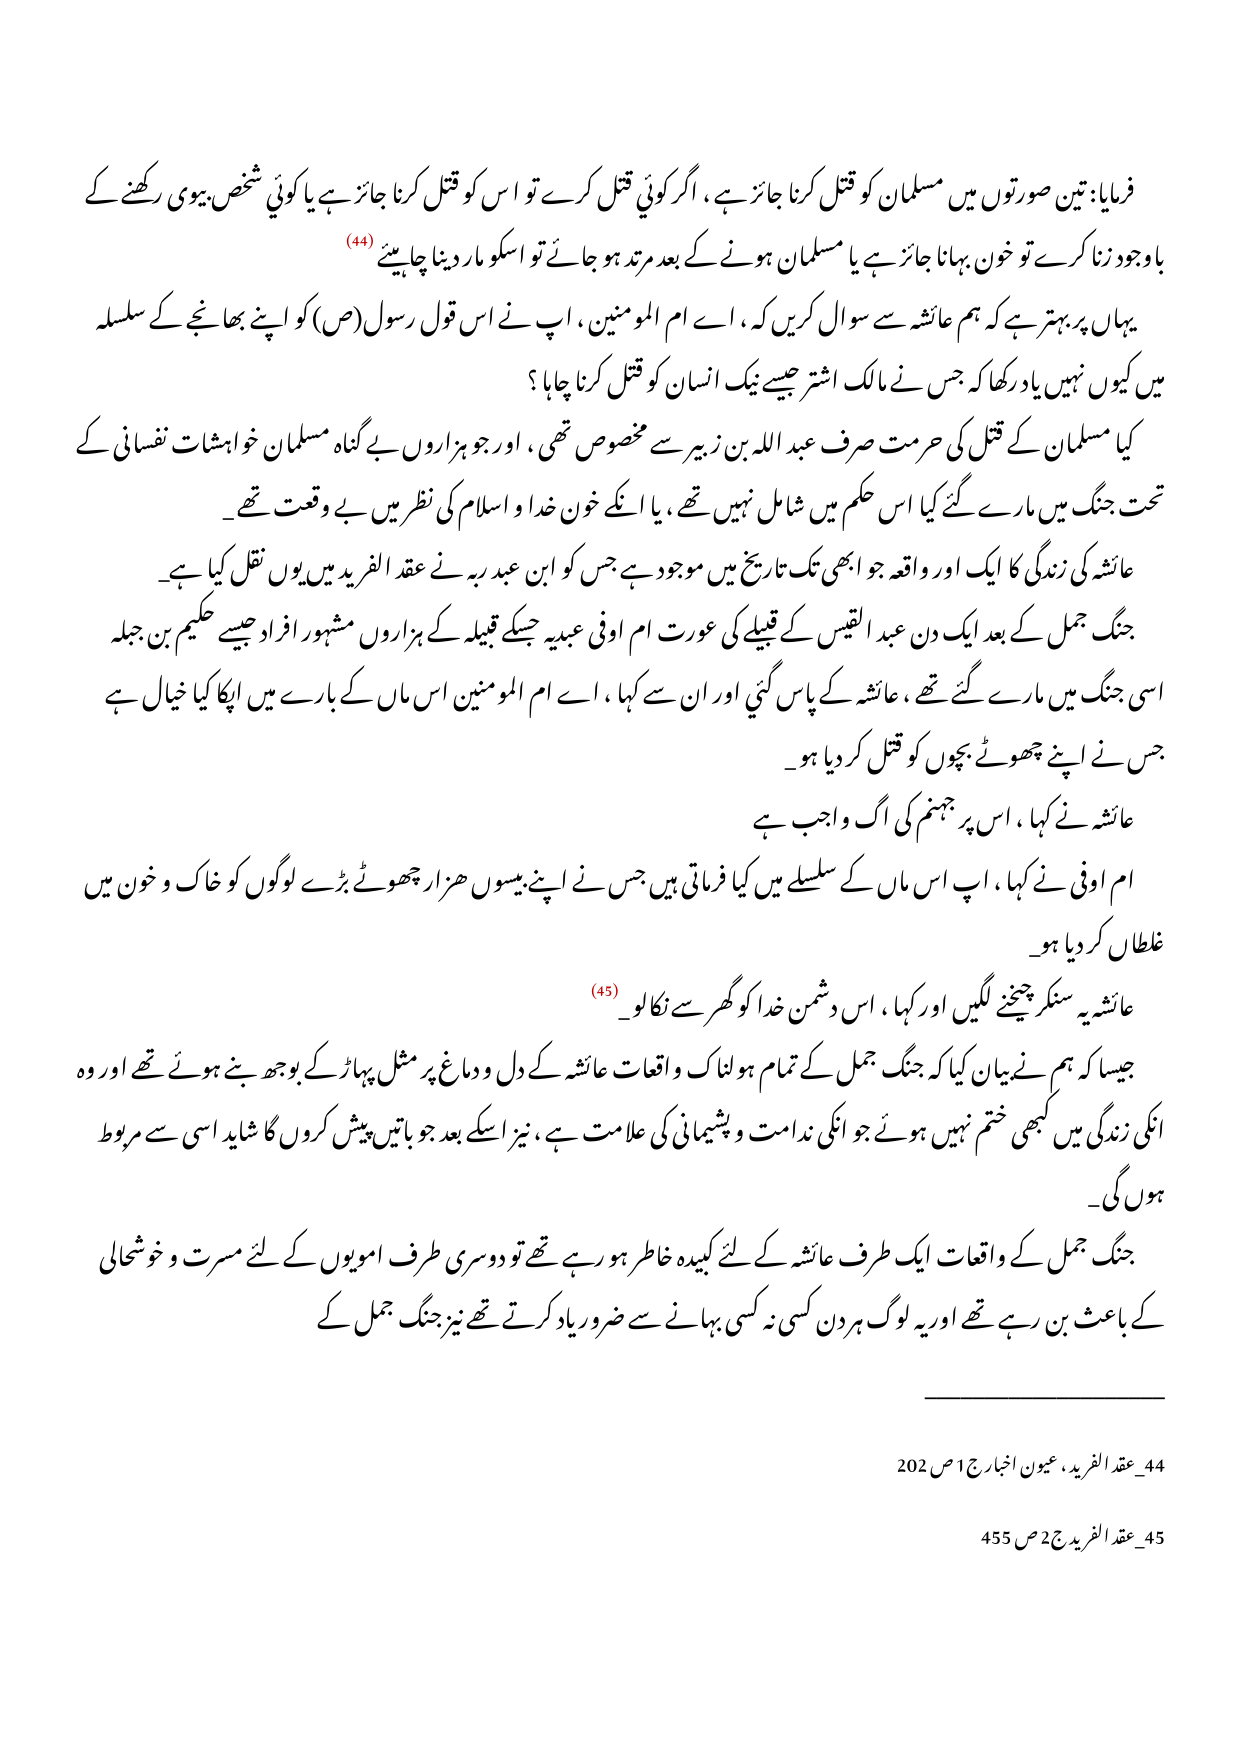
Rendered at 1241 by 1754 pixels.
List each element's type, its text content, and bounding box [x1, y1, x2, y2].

text جنگ جمل كے واقعات ايك طرف عائشه كے لئے كبيدہ خاطر ہو رہے تھے تو دوسرى طرف امويوں كے لئے مسرت و خوشحالى كے باعث بن رہے تھے اور يہ لوگ ہر دن كسى نہ كسى بہانے سے ضرور ياد كرتے تھے نيز جنگ جمل كے [75, 1219, 1165, 1344]
text ____________________ [75, 1344, 1165, 1411]
text 45_عقد الفريد ج2 ص 455 [75, 1508, 1165, 1555]
text 44_عقد الفريد ، عيون اخبار ج1 ص 202 [75, 1436, 1165, 1483]
text عائشه كى زندگى كا ايك اور واقعہ جو ابھى تك تاريخ ميں موجود ہے جس كو ابن عبد ربہ نے عقد الفريد ميں يوں نقل كيا ہے_ [75, 531, 1165, 594]
text جنگ جمل كے بعد ايك دن عبد القيس كے قبيلے كى عورت ام اوفى عبديہ جسكے قبيلہ كے ہزاروں مشہور افراد جيسے حكيم بن جبلہ اسى جنگ ميں مارے گئے تھے ، عائشه كے پاس گئي اور ان سے كہا ، اے ام المومنين اس ماں كے بارے ميں اپكا كيا خيال ہے جس نے اپنے چھوٹے بچوں كو قتل كر ديا ہو _ [75, 594, 1165, 781]
text جيسا كہ ہم نے بيان كيا كہ جنگ جمل كے تمام ہولناك واقعات عائشه كے دل و دماغ پر مثل پہاڑ كے بوجھ بنے ہوئے تھے اور وہ انكى زندگى ميں كبھى ختم نہيں ہوئے جو انكى ندامت و پشيمانى كى علامت ہے ، نيز اسكے بعد جو باتيں پيش كروں گا شايد اسى سے مربوط ہوں گى _ [75, 1031, 1165, 1219]
text كيا مسلمان كے قتل كى حرمت صرف عبد اللہ بن زبير سے مخصوص تھى ، اور جو ہزاروں بے گناہ مسلمان خواہشات نفسانى كے تحت جنگ ميں مارے گئے كيا اس حكم ميں شامل نہيں تھے ، يا انكے خون خدا و اسلام كى نظر ميں بے وقعت تھے _ [75, 406, 1165, 531]
text يہاں پر بہتر ہے كہ ہم عائشه سے سوال كريں كہ ، اے ام المومنين ، اپ نے اس قول رسول(ص) كو اپنے بھانجے كے سلسلہ ميں كيوں نہيں ياد ركھا كہ جس نے مالك اشتر جيسے نيك انسان كو قتل كرنا چاہا ؟ [75, 281, 1165, 406]
text عائشه نے كہا ، اس پر جہنم كى اگ واجب ہے [75, 781, 1165, 844]
text عائشه يہ سنكر چيخنے لگيں اور كہا ، اس دشمن خدا كو گھر سے نكالو _(45) [75, 969, 1165, 1031]
text ام اوفى نے كہا ، اپ اس ماں كے سلسلے ميں كيا فرماتى ہيں جس نے اپنے بيسوں ھزار چھوٹے بڑے لوگوں كو خاك و خون ميں غلطاں كر ديا ہو_ [75, 844, 1165, 969]
text فرمايا: تين صورتوں ميں مسلمان كو قتل كرنا جائز ہے ، اگر كوئي قتل كرے تو ا س كو قتل كرنا جائز ہے يا كوئي شخص بيوى ركھنے كے باوجود زنا كرے تو خون بہانا جائز ہے يا مسلمان ہونے كے بعد مرتد ہو جائے تو اسكو مار دينا چاہيئے (44) [75, 156, 1165, 281]
